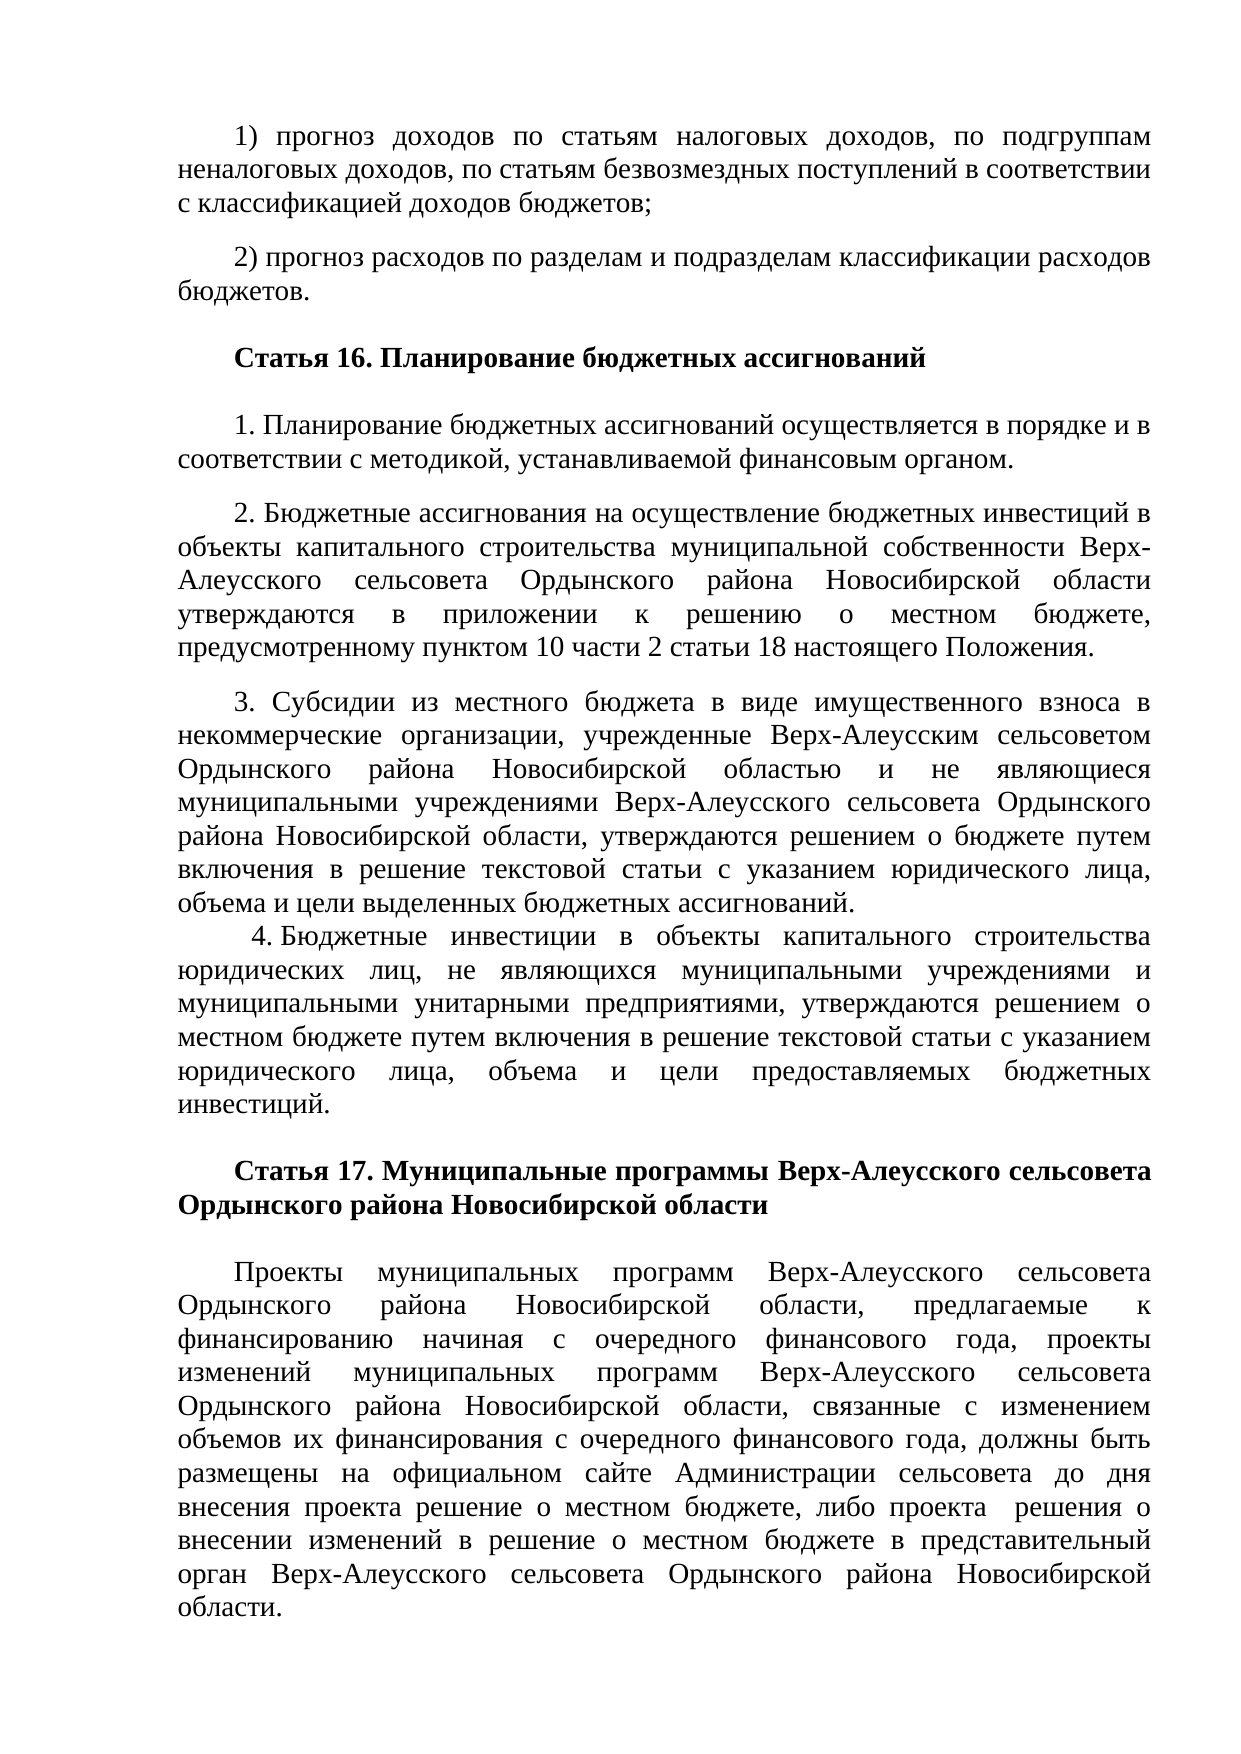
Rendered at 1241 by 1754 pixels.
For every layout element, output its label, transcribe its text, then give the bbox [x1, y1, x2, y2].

text 2. Бюджетные ассигнования на осуществление бюджетных инвестиций в объекты капитального строительства муниципальной собственности Верх-Алеусского сельсовета Ордынского района Новосибирской области утверждаются в приложении к решению о местном бюджете, предусмотренному пунктом 10 части 2 статьи 18 настоящего Положения. [177, 495, 1152, 663]
text Проекты муниципальных программ Верх-Алеусского сельсовета Ордынского района Новосибирской области, предлагаемые к финансированию начиная с очередного финансового года, проекты изменений муниципальных программ Верх-Алеусского сельсовета Ордынского района Новосибирской области, связанные с изменением объемов их финансирования с очередного финансового года, должны быть размещены на официальном сайте Администрации сельсовета до дня внесения проекта решение о местном бюджете, либо проекта решения о внесении изменений в решение о местном бюджете в представительный орган Верх-Алеусского сельсовета Ордынского района Новосибирской области. [177, 1254, 1152, 1623]
text 1. Планирование бюджетных ассигнований осуществляется в порядке и в соответствии с методикой, устанавливаемой финансовым органом. [177, 407, 1152, 474]
text 2) прогноз расходов по разделам и подразделам классификации расходов бюджетов. [177, 239, 1152, 307]
text Статья 17. Муниципальные программы Верх-Алеусского сельсовета Ордынского района Новосибирской области [177, 1153, 1152, 1220]
text 4. Бюджетные инвестиции в объекты капитального строительства юридических лиц, не являющихся муниципальными учреждениями и муниципальными унитарными предприятиями, утверждаются решением о местном бюджете путем включения в решение текстовой статьи с указанием юридического лица, объема и цели предоставляемых бюджетных инвестиций. [177, 918, 1152, 1120]
text Статья 16. Планирование бюджетных ассигнований [177, 340, 1152, 374]
text 3. Субсидии из местного бюджета в виде имущественного взноса в некоммерческие организации, учрежденные Верх-Алеусским сельсоветом Ордынского района Новосибирской областью и не являющиеся муниципальными учреждениями Верх-Алеусского сельсовета Ордынского района Новосибирской области, утверждаются решением о бюджете путем включения в решение текстовой статьи с указанием юридического лица, объема и цели выделенных бюджетных ассигнований. [177, 684, 1152, 918]
text 1) прогноз доходов по статьям налоговых доходов, по подгруппам неналоговых доходов, по статьям безвозмездных поступлений в соответствии с классификацией доходов бюджетов; [177, 118, 1152, 219]
